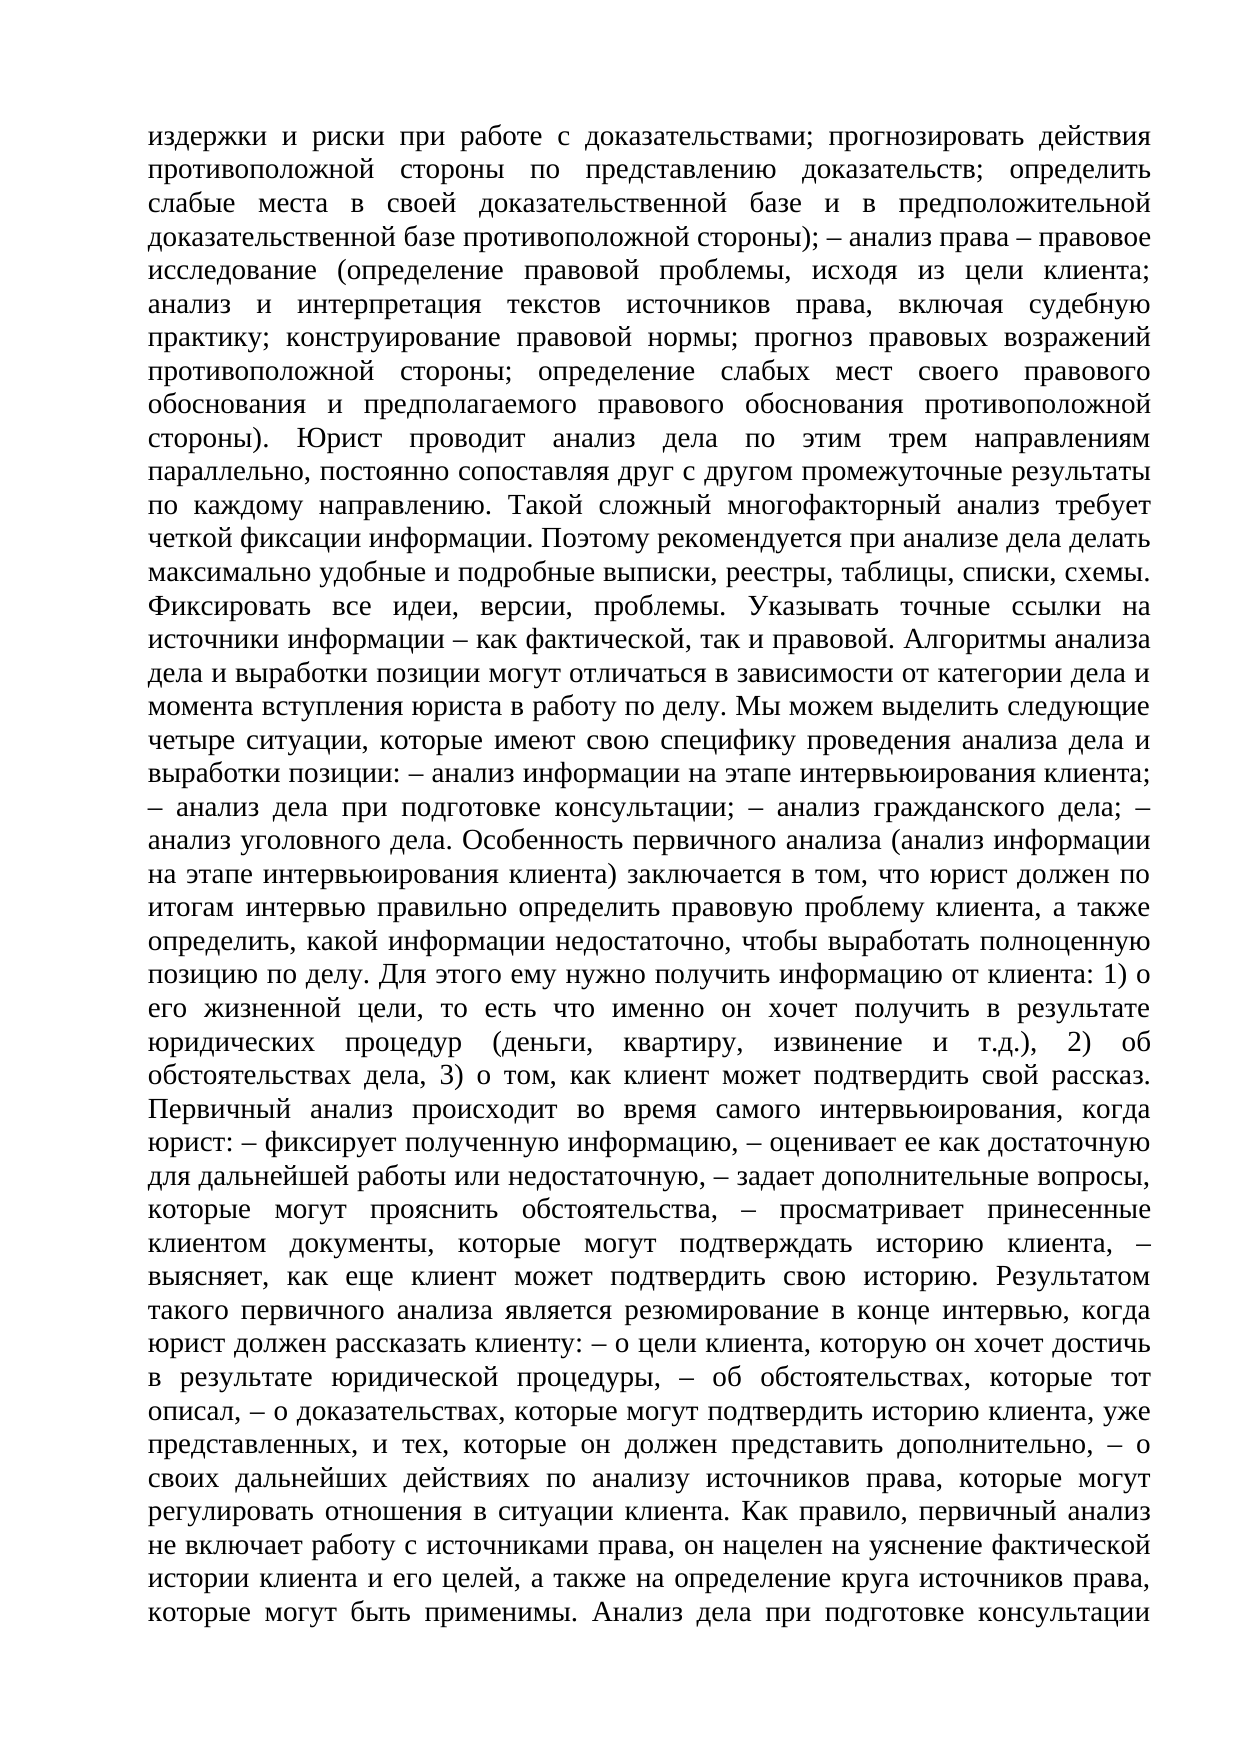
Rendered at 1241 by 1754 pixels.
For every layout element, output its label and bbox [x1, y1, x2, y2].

text [148, 118, 1152, 1627]
